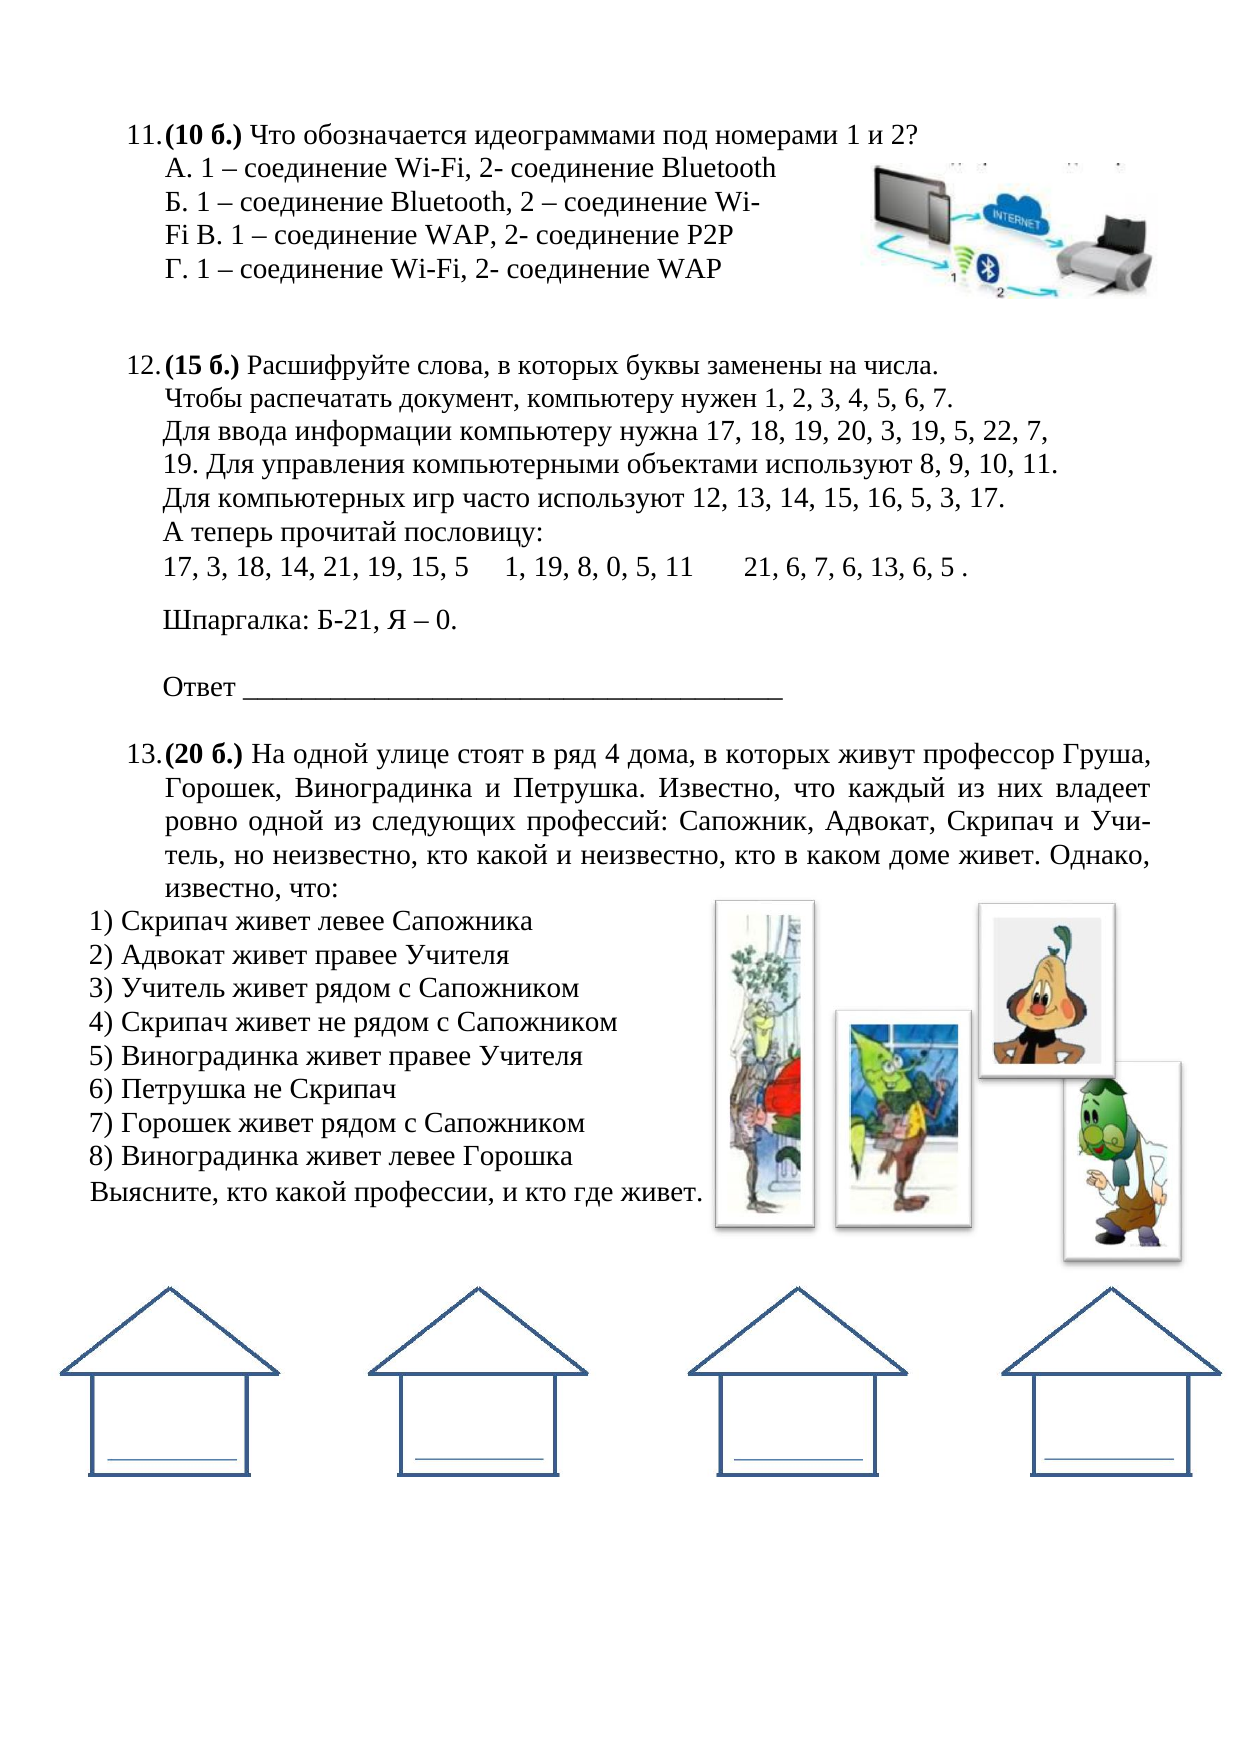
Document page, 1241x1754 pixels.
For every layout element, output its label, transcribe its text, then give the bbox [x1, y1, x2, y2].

picture [860, 163, 1164, 299]
list (10 б.) Что обозначается идеограммами под номерами 1 и 2? А. 1 – соединение Wi-Fi, 2- соединение Bluetooth [126, 119, 925, 184]
list Скрипач живет не рядом с Сапожником [89, 1004, 1152, 1038]
text Для ввода информации компьютеру нужна 17, 18, 19, 20, 3, 19, 5, 22, 7, 19. Для управления компьютерными объектами используют 8, 9, 10, 11. [162, 415, 1092, 480]
text Выясните, кто какой профессии, и кто где живет. [89, 1174, 1152, 1208]
list (20 б.) На одной улице стоят в ряд 4 дома, в которых живут профессор Груша, Горошек, Виноградинка и Петрушка. Известно, что каждый из них владеет ровно одной из следующих профессий: Сапожник, Адвокат, Скрипач и Учи-тель, но неизвестно, кто какой и неизвестно, кто в каком доме живет. Однако, известно, что: [126, 737, 1152, 903]
list Петрушка не Скрипач [89, 1071, 1152, 1105]
text Г. 1 – соединение Wi-Fi, 2- соединение WAP [164, 251, 1152, 284]
list Адвокат живет правее Учителя [89, 937, 1152, 971]
text Шпаргалка: Б-21, Я – 0. [162, 602, 1152, 636]
list Скрипач живет левее Сапожника [89, 903, 1152, 937]
picture [51, 1280, 1228, 1477]
list Виноградинка живет правее Учителя [89, 1038, 1152, 1071]
list (15 б.) Расшифруйте слова, в которых буквы заменены на числа. Чтобы распечатать документ, компьютеру нужен 1, 2, 3, 4, 5, 6, 7. [126, 348, 983, 413]
text Б. 1 – соединение Bluetooth, 2 – соединение Wi-Fi В. 1 – соединение WAP, 2- соединение P2P [164, 186, 783, 251]
picture [705, 893, 1191, 1273]
text Для компьютерных игр часто используют 12, 13, 14, 15, 16, 5, 3, 17. А теперь прочитай пословицу: [162, 481, 1006, 547]
list Учитель живет рядом с Сапожником [89, 971, 1152, 1004]
list Виноградинка живет левее Горошка [89, 1138, 1152, 1172]
list Горошек живет рядом с Сапожником [89, 1105, 1152, 1138]
text 17, 3, 18, 14, 21, 19, 15, 5 1, 19, 8, 0, 5, 11 21, 6, 7, 6, 13, 6, 5 . [162, 549, 1152, 583]
text Ответ _____________________________________ [162, 669, 1152, 703]
